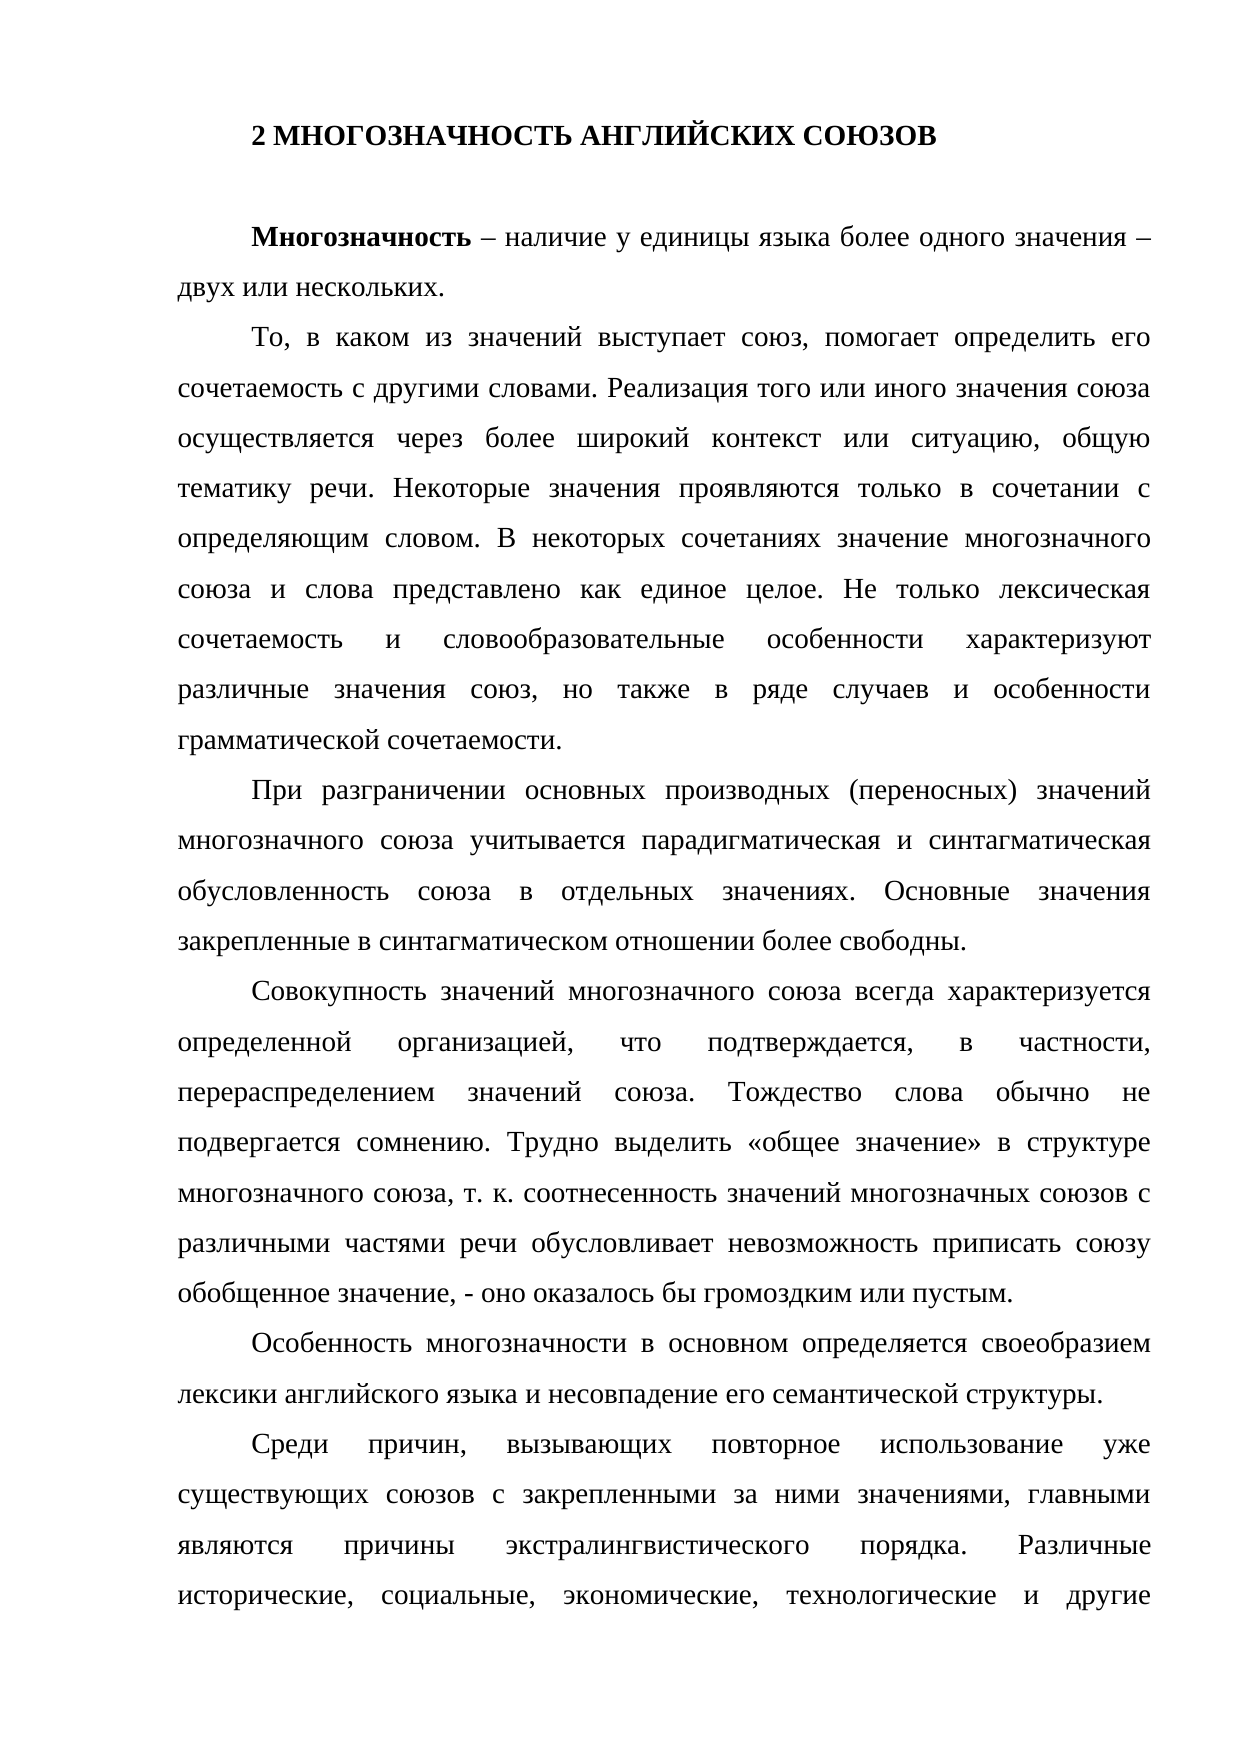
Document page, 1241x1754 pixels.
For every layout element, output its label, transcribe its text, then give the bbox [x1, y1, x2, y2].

text Многозначность – наличие у единицы языка более одного значения – двух или нескольких. [177, 219, 1152, 303]
text Совокупность значений многозначного союза всегда характеризуется определенной организацией, что подтверждается, в частности, перераспределением значений союза. Тождество слова обычно не подвергается сомнению. Трудно выделить «общее значение» в структуре многозначного союза, т. к. соотнесенность значений многозначных союзов с различными частями речи обусловливает невозможность приписать союзу обобщенное значение, - оно оказалось бы громоздким или пустым. [177, 973, 1152, 1309]
text То, в каком из значений выступает союз, помогает определить его сочетаемость с другими словами. Реализация того или иного значения союза осуществляется через более широкий контекст или ситуацию, общую тематику речи. Некоторые значения проявляются только в сочетании с определяющим словом. В некоторых сочетаниях значение многозначного союза и слова представлено как единое целое. Не только лексическая сочетаемость и словообразовательные особенности характеризуют различные значения союз, но также в ряде случаев и особенности грамматической сочетаемости. [177, 319, 1152, 755]
text Особенность многозначности в основном определяется своеобразием лексики английского языка и несовпадение его семантической структуры. [177, 1326, 1152, 1409]
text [177, 1426, 1152, 1611]
text При разграничении основных производных (переносных) значений многозначного союза учитывается парадигматическая и синтагматическая обусловленность союза в отдельных значениях. Основные значения закрепленные в синтагматическом отношении более свободны. [177, 772, 1152, 957]
text 2 МНОГОЗНАЧНОСТЬ АНГЛИЙСКИХ СОЮЗОВ [177, 118, 1152, 152]
